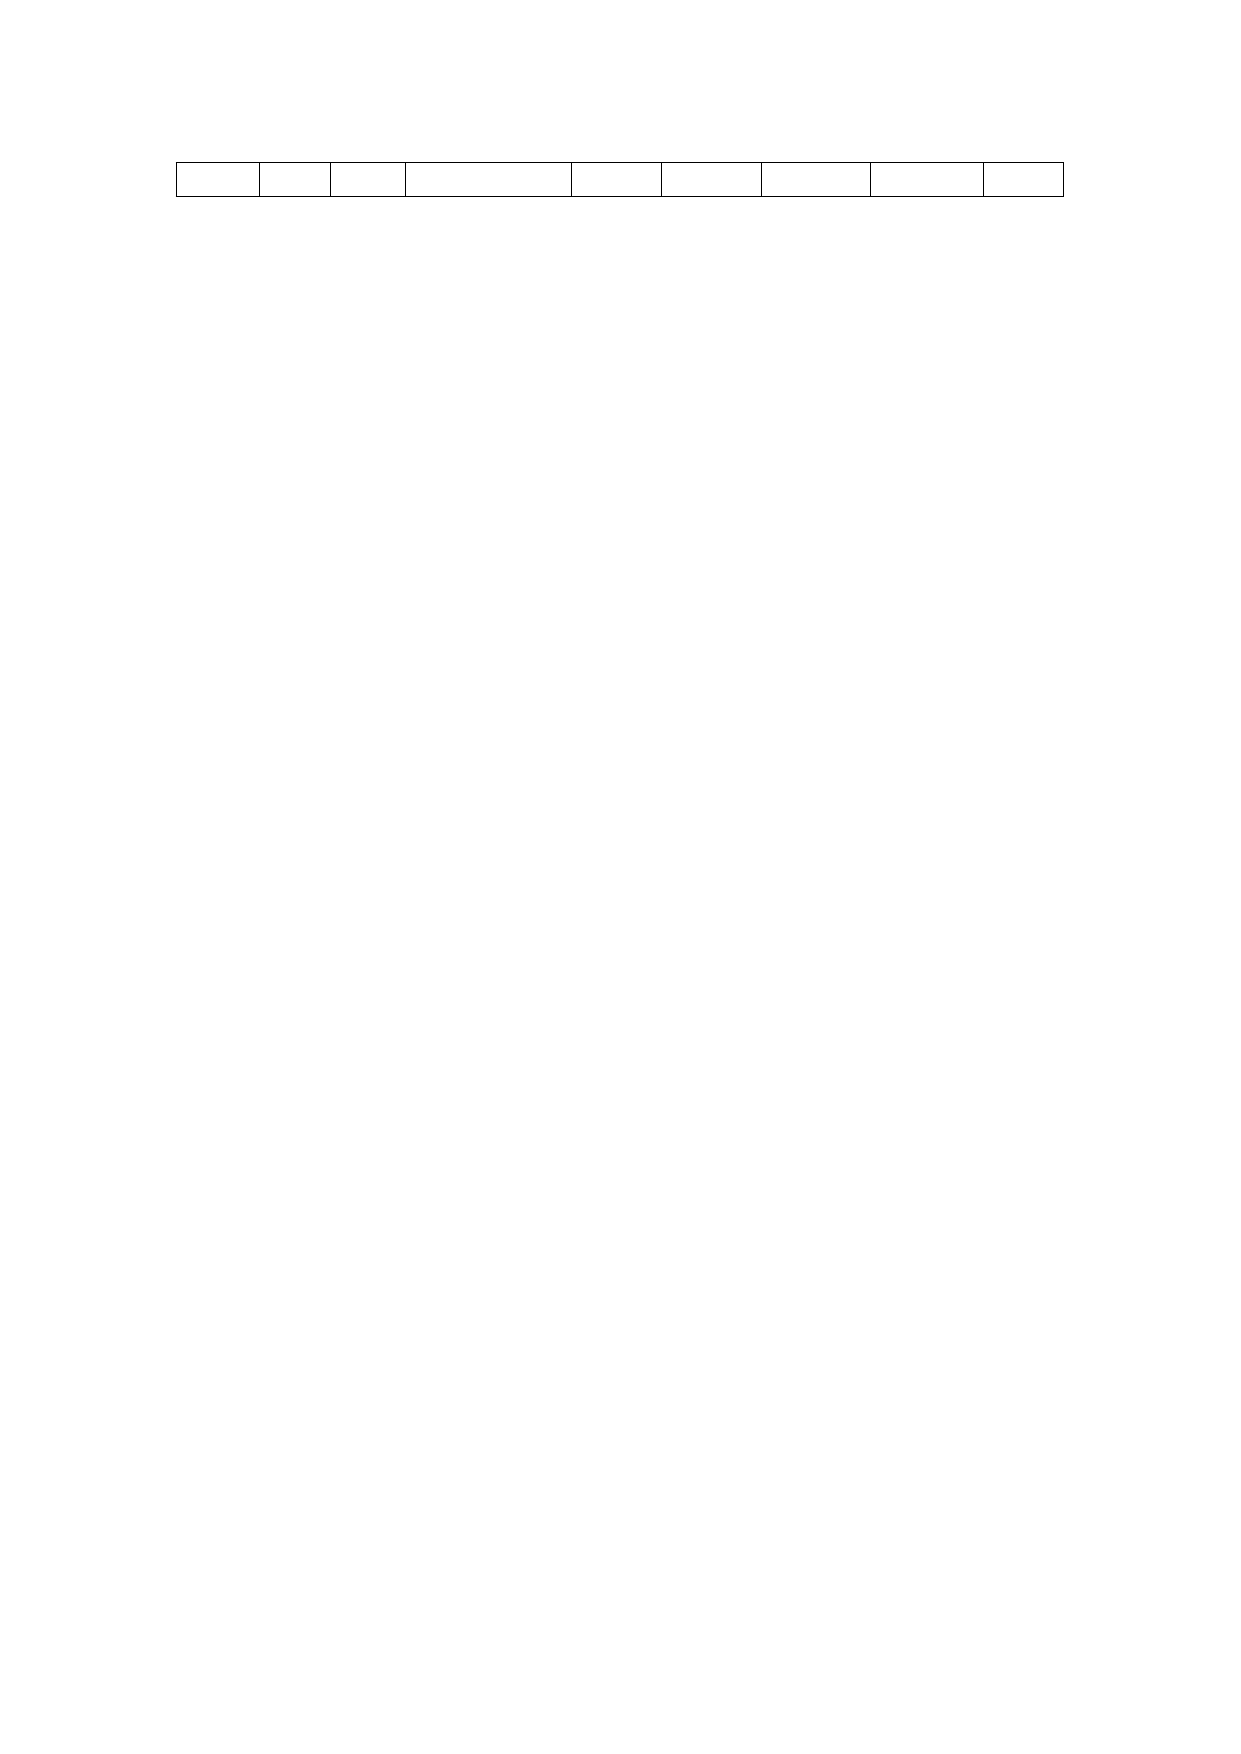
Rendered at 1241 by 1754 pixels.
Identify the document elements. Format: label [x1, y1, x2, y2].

table_cell [406, 163, 571, 196]
table_cell [984, 163, 1063, 196]
table_cell [177, 163, 259, 196]
table_cell [762, 163, 870, 196]
table_cell [572, 163, 661, 196]
table_cell [662, 163, 761, 196]
table_cell [260, 163, 330, 196]
table_cell [331, 163, 405, 196]
table_cell [871, 163, 983, 196]
